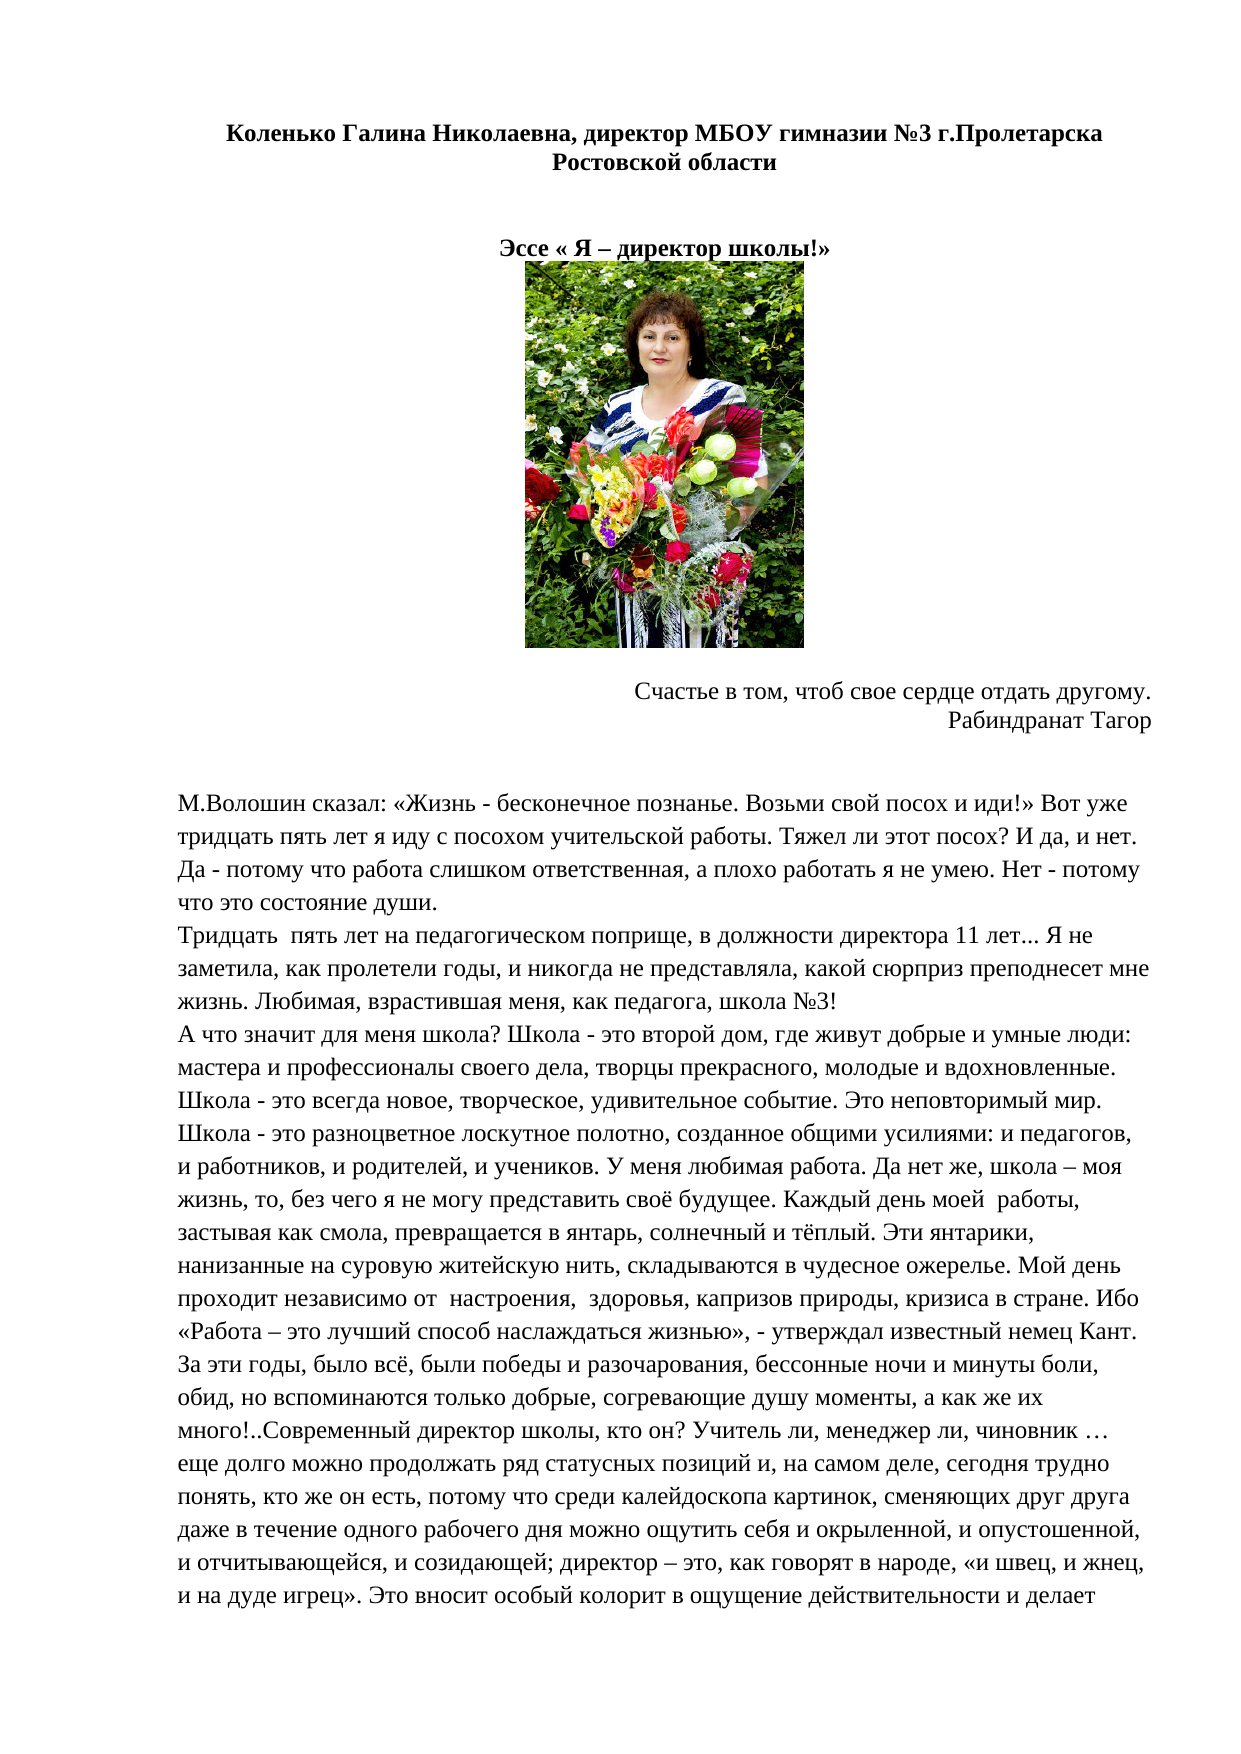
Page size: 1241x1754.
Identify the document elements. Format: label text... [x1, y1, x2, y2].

text Счастье в том, чтоб свое сердце отдать другому. [177, 676, 1152, 705]
text Рабиндранат Тагор [177, 705, 1152, 734]
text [177, 788, 1152, 1609]
picture [525, 261, 804, 648]
text Коленько Галина Николаевна, директор МБОУ гимназии №3 г.Пролетарска Ростовской области [177, 118, 1152, 176]
text Эссе « Я – директор школы!» [177, 233, 1152, 262]
